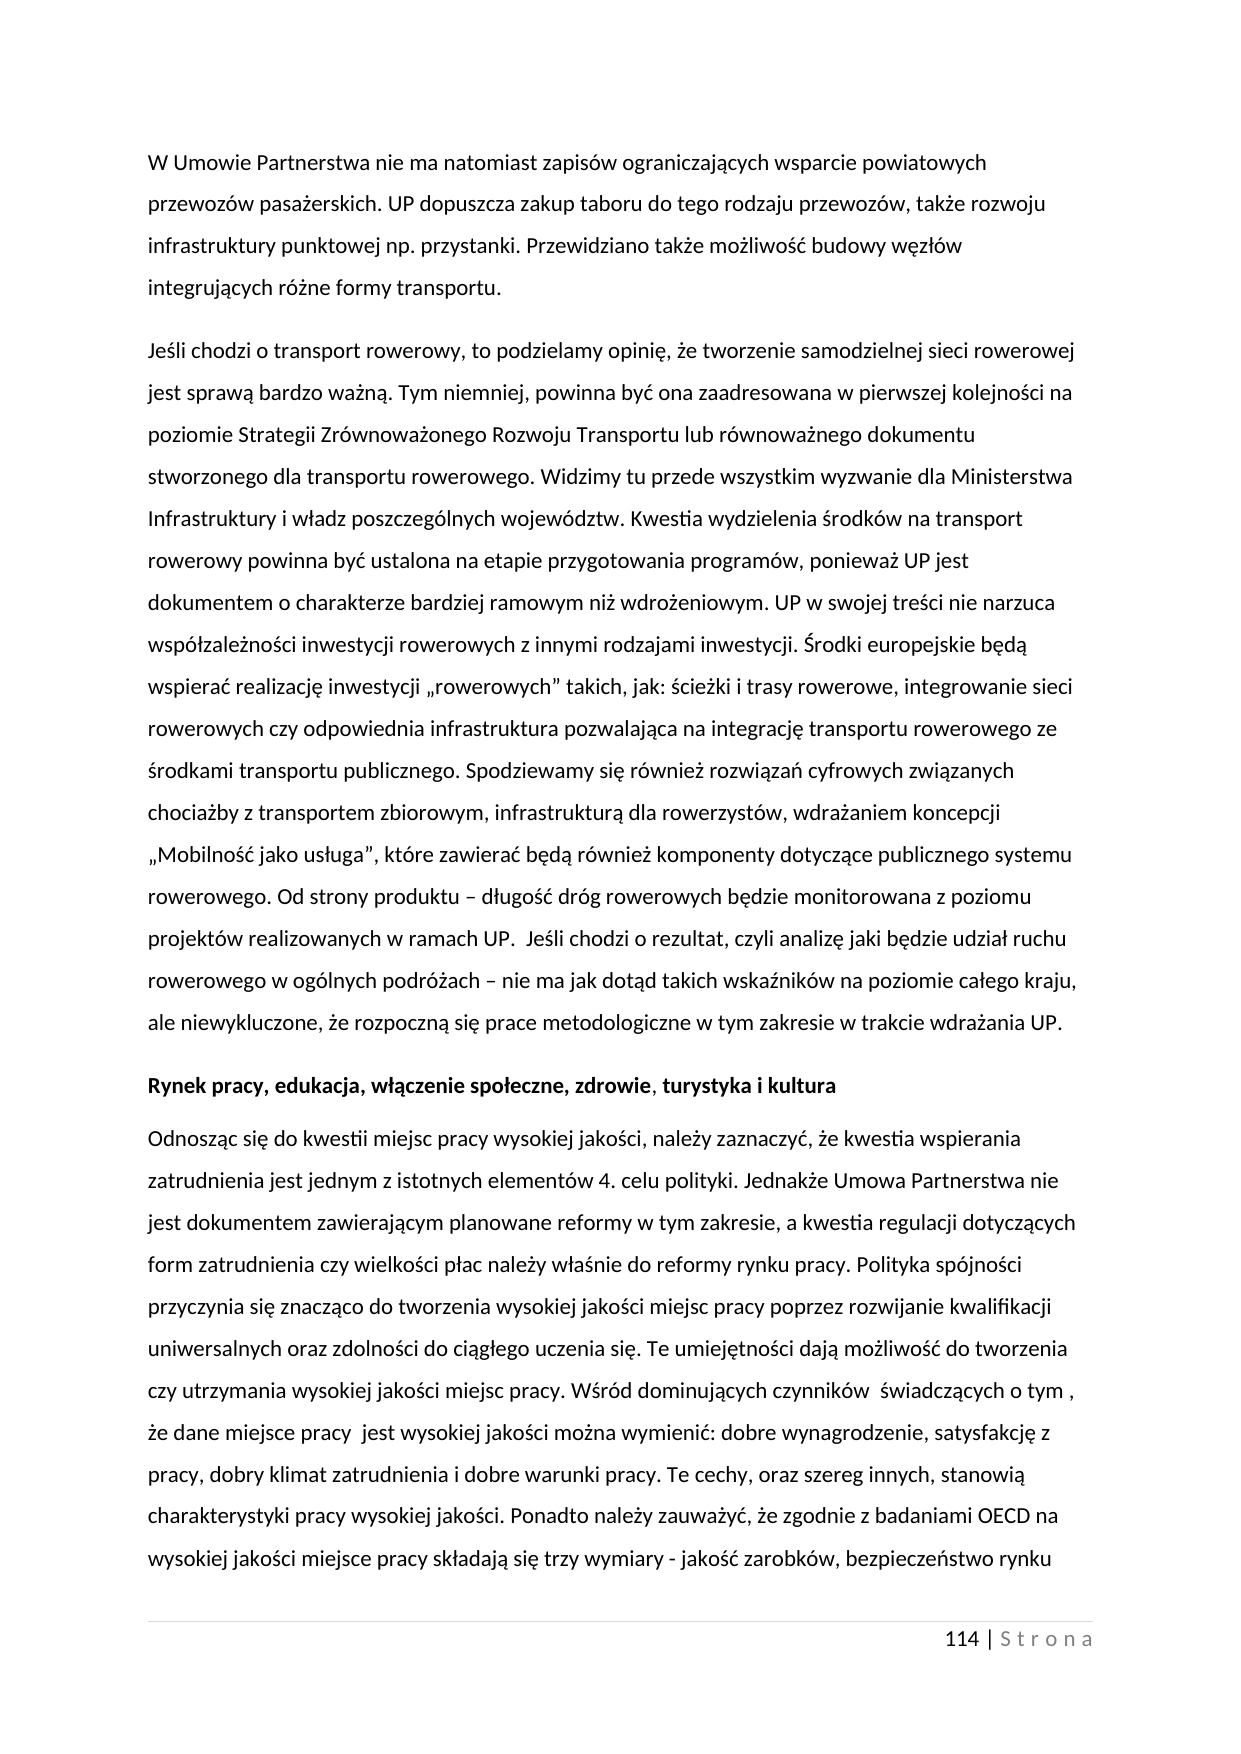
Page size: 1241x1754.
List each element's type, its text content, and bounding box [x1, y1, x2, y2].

text Jeśli chodzi o transport rowerowy, to podzielamy opinię, że tworzenie samodzielnej sieci rowerowej jest sprawą bardzo ważną. Tym niemniej, powinna być ona zaadresowana w pierwszej kolejności na poziomie Strategii Zrównoważonego Rozwoju Transportu lub równoważnego dokumentu stworzonego dla transportu rowerowego. Widzimy tu przede wszystkim wyzwanie dla Ministerstwa Infrastruktury i władz poszczególnych województw. Kwestia wydzielenia środków na transport rowerowy powinna być ustalona na etapie przygotowania programów, ponieważ UP jest dokumentem o charakterze bardziej ramowym niż wdrożeniowym. UP w swojej treści nie narzuca współzależności inwestycji rowerowych z innymi rodzajami inwestycji. Środki europejskie będą wspierać realizację inwestycji „rowerowych” takich, jak: ścieżki i trasy rowerowe, integrowanie sieci rowerowych czy odpowiednia infrastruktura pozwalająca na integrację transportu rowerowego ze środkami transportu publicznego. Spodziewamy się również rozwiązań cyfrowych związanych chociażby z transportem zbiorowym, infrastrukturą dla rowerzystów, wdrażaniem koncepcji „Mobilność jako usługa”, które zawierać będą również komponenty dotyczące publicznego systemu rowerowego. Od strony produktu – długość dróg rowerowych będzie monitorowana z poziomu projektów realizowanych w ramach UP. Jeśli chodzi o rezultat, czyli analizę jaki będzie udział ruchu rowerowego w ogólnych podróżach – nie ma jak dotąd takich wskaźników na poziomie całego kraju, ale niewykluczone, że rozpoczną się prace metodologiczne w tym zakresie w trakcie wdrażania UP. [148, 336, 1093, 1036]
text Rynek pracy, edukacja, włączenie społeczne, zdrowie, turystyka i kultura [148, 1071, 1093, 1099]
text W Umowie Partnerstwa nie ma natomiast zapisów ograniczających wsparcie powiatowych przewozów pasażerskich. UP dopuszcza zakup taboru do tego rodzaju przewozów, także rozwoju infrastruktury punktowej np. przystanki. Przewidziano także możliwość budowy węzłów integrujących różne formy transportu. [148, 148, 1093, 302]
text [148, 1124, 1093, 1572]
